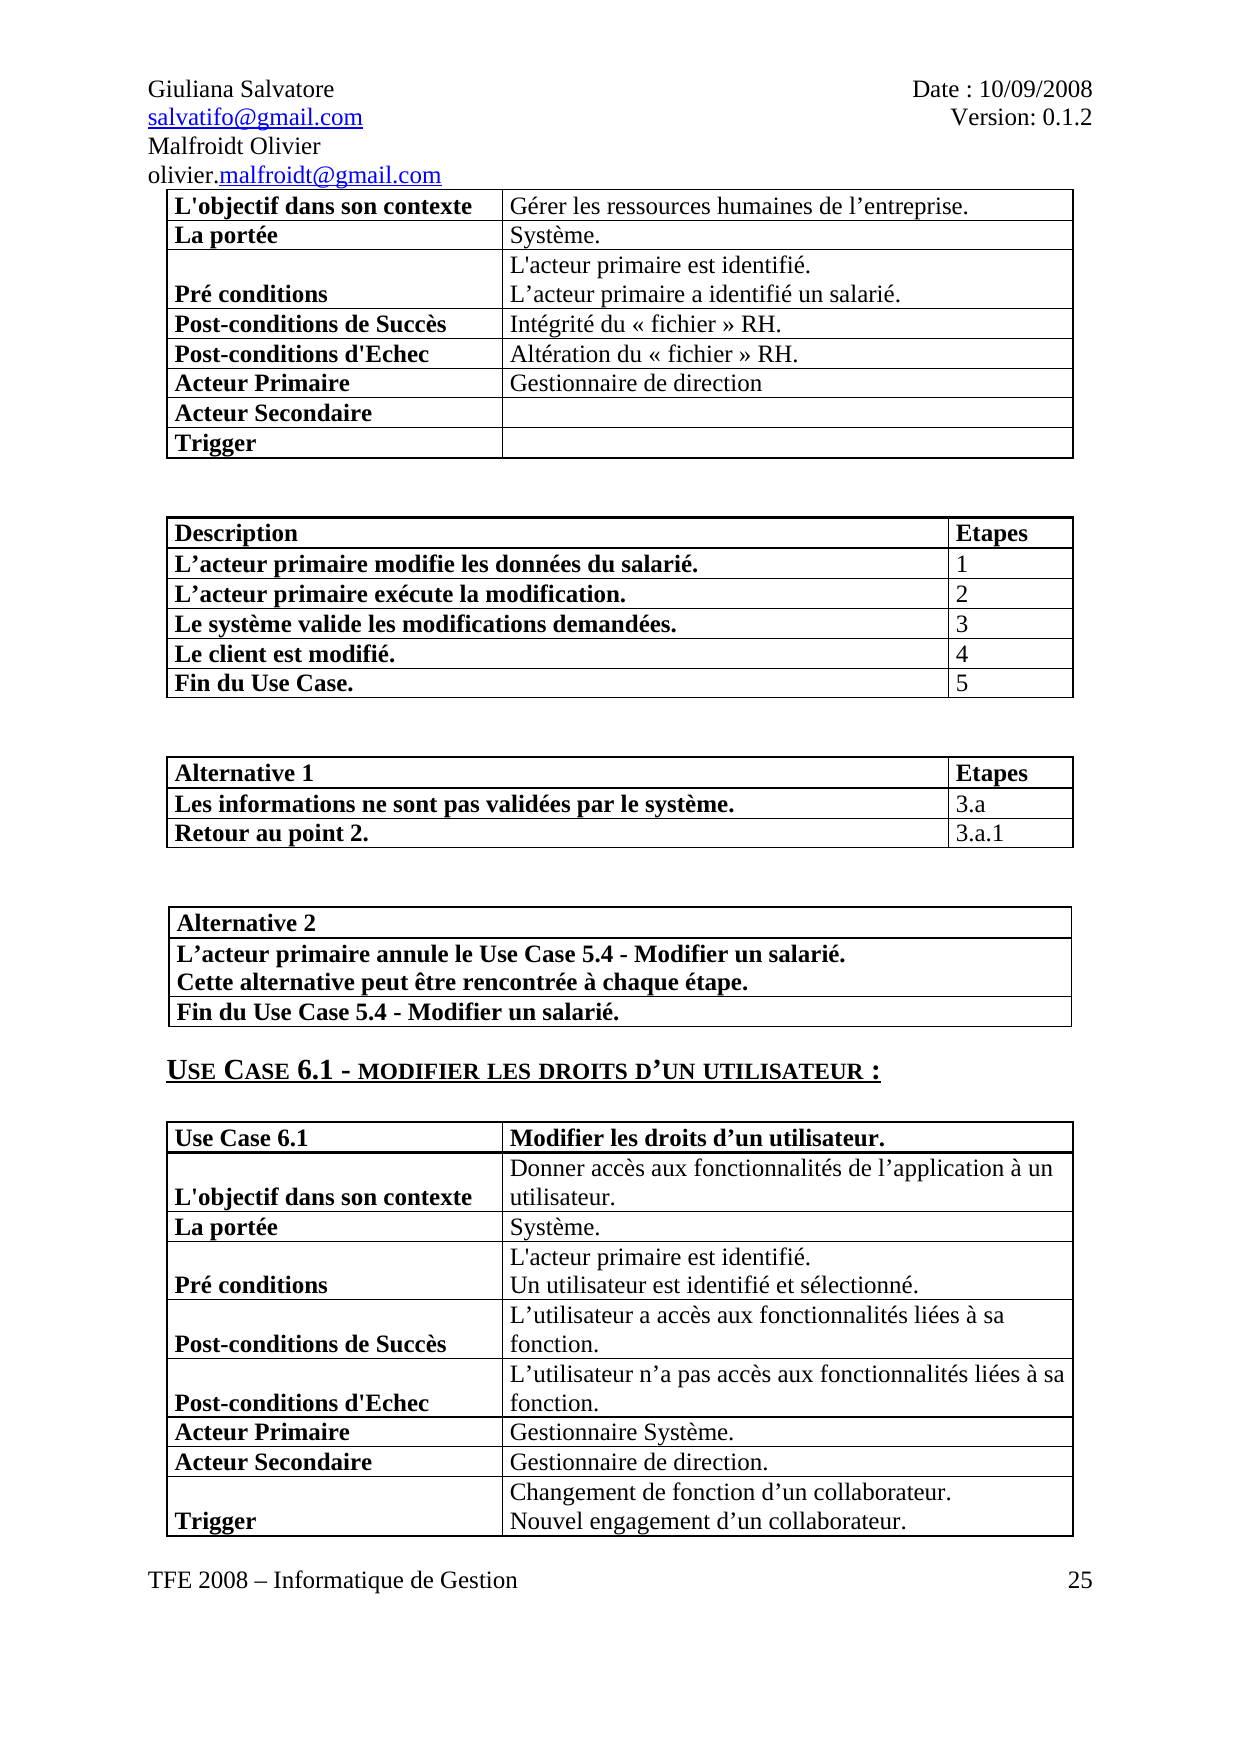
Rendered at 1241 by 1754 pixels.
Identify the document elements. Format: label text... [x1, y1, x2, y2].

table_cell Intégrité du « fichier » RH. [503, 309, 1072, 338]
table_header Modifier les droits d’un utilisateur. [503, 1123, 1072, 1151]
table_cell [503, 398, 1072, 427]
table_cell Pré conditions [168, 250, 502, 308]
table_cell L’acteur primaire annule le Use Case 5.4 - Modifier un salarié. Cette alternative peut être rencontrée à chaque étape. [170, 939, 1071, 996]
subtitle Use Case 6.1 - modifier les droits d’un utilisateur : [166, 1052, 1093, 1086]
table_cell L'objectif dans son contexte [168, 1154, 502, 1211]
table_cell Retour au point 2. [168, 819, 948, 847]
table_cell L’utilisateur n’a pas accès aux fonctionnalités liées à sa fonction. [503, 1359, 1072, 1416]
table_cell Acteur Primaire [168, 369, 502, 397]
table_cell Post-conditions de Succès [168, 309, 502, 338]
table_cell L'acteur primaire est identifié. L’acteur primaire a identifié un salarié. [503, 250, 1072, 308]
table_cell Post-conditions d'Echec [168, 1359, 502, 1416]
table_cell 4 [949, 639, 1072, 667]
table_header Etapes [949, 519, 1072, 547]
table_cell Le client est modifié. [168, 639, 948, 667]
table_header Alternative 2 [170, 908, 1071, 937]
table_cell 3.a.1 [949, 819, 1072, 847]
table_cell Gestionnaire Système. [503, 1418, 1072, 1446]
table_cell Trigger [168, 428, 502, 457]
table_cell Acteur Secondaire [168, 398, 502, 427]
table_cell Acteur Primaire [168, 1418, 502, 1446]
table_cell Fin du Use Case 5.4 - Modifier un salarié. [170, 997, 1071, 1026]
table_cell Acteur Secondaire [168, 1447, 502, 1476]
table_header Etapes [949, 758, 1072, 787]
table_cell La portée [168, 221, 502, 249]
table_cell 2 [949, 579, 1072, 608]
table_cell L’acteur primaire modifie les données du salarié. [168, 549, 948, 578]
table_cell 1 [949, 549, 1072, 578]
table_cell 3.a [949, 789, 1072, 817]
table_cell Fin du Use Case. [168, 669, 948, 697]
table_header Alternative 1 [168, 758, 948, 787]
table_cell Post-conditions de Succès [168, 1300, 502, 1358]
table_cell 5 [949, 669, 1072, 697]
table_cell Gestionnaire de direction [503, 369, 1072, 397]
table_cell Changement de fonction d’un collaborateur. Nouvel engagement d’un collaborateur. [503, 1477, 1072, 1534]
table_cell Les informations ne sont pas validées par le système. [168, 789, 948, 817]
table_cell Système. [503, 1212, 1072, 1241]
table_cell 3 [949, 609, 1072, 638]
table_cell Système. [503, 221, 1072, 249]
table_cell L’utilisateur a accès aux fonctionnalités liées à sa fonction. [503, 1300, 1072, 1358]
table_cell Pré conditions [168, 1242, 502, 1299]
table_cell L'acteur primaire est identifié. Un utilisateur est identifié et sélectionné. [503, 1242, 1072, 1299]
table_header Use Case 6.1 [168, 1123, 502, 1151]
table_cell [503, 428, 1072, 457]
table_cell Le système valide les modifications demandées. [168, 609, 948, 638]
table_cell Gestionnaire de direction. [503, 1447, 1072, 1476]
table_cell L'objectif dans son contexte [168, 190, 502, 219]
table_cell L’acteur primaire exécute la modification. [168, 579, 948, 608]
table_header Description [168, 519, 948, 547]
table_cell Post-conditions d'Echec [168, 339, 502, 367]
table_cell La portée [168, 1212, 502, 1241]
table_cell Trigger [168, 1477, 502, 1534]
table_cell Donner accès aux fonctionnalités de l’application à un utilisateur. [503, 1154, 1072, 1211]
table_cell Gérer les ressources humaines de l’entreprise. [503, 190, 1072, 219]
table_cell Altération du « fichier » RH. [503, 339, 1072, 367]
